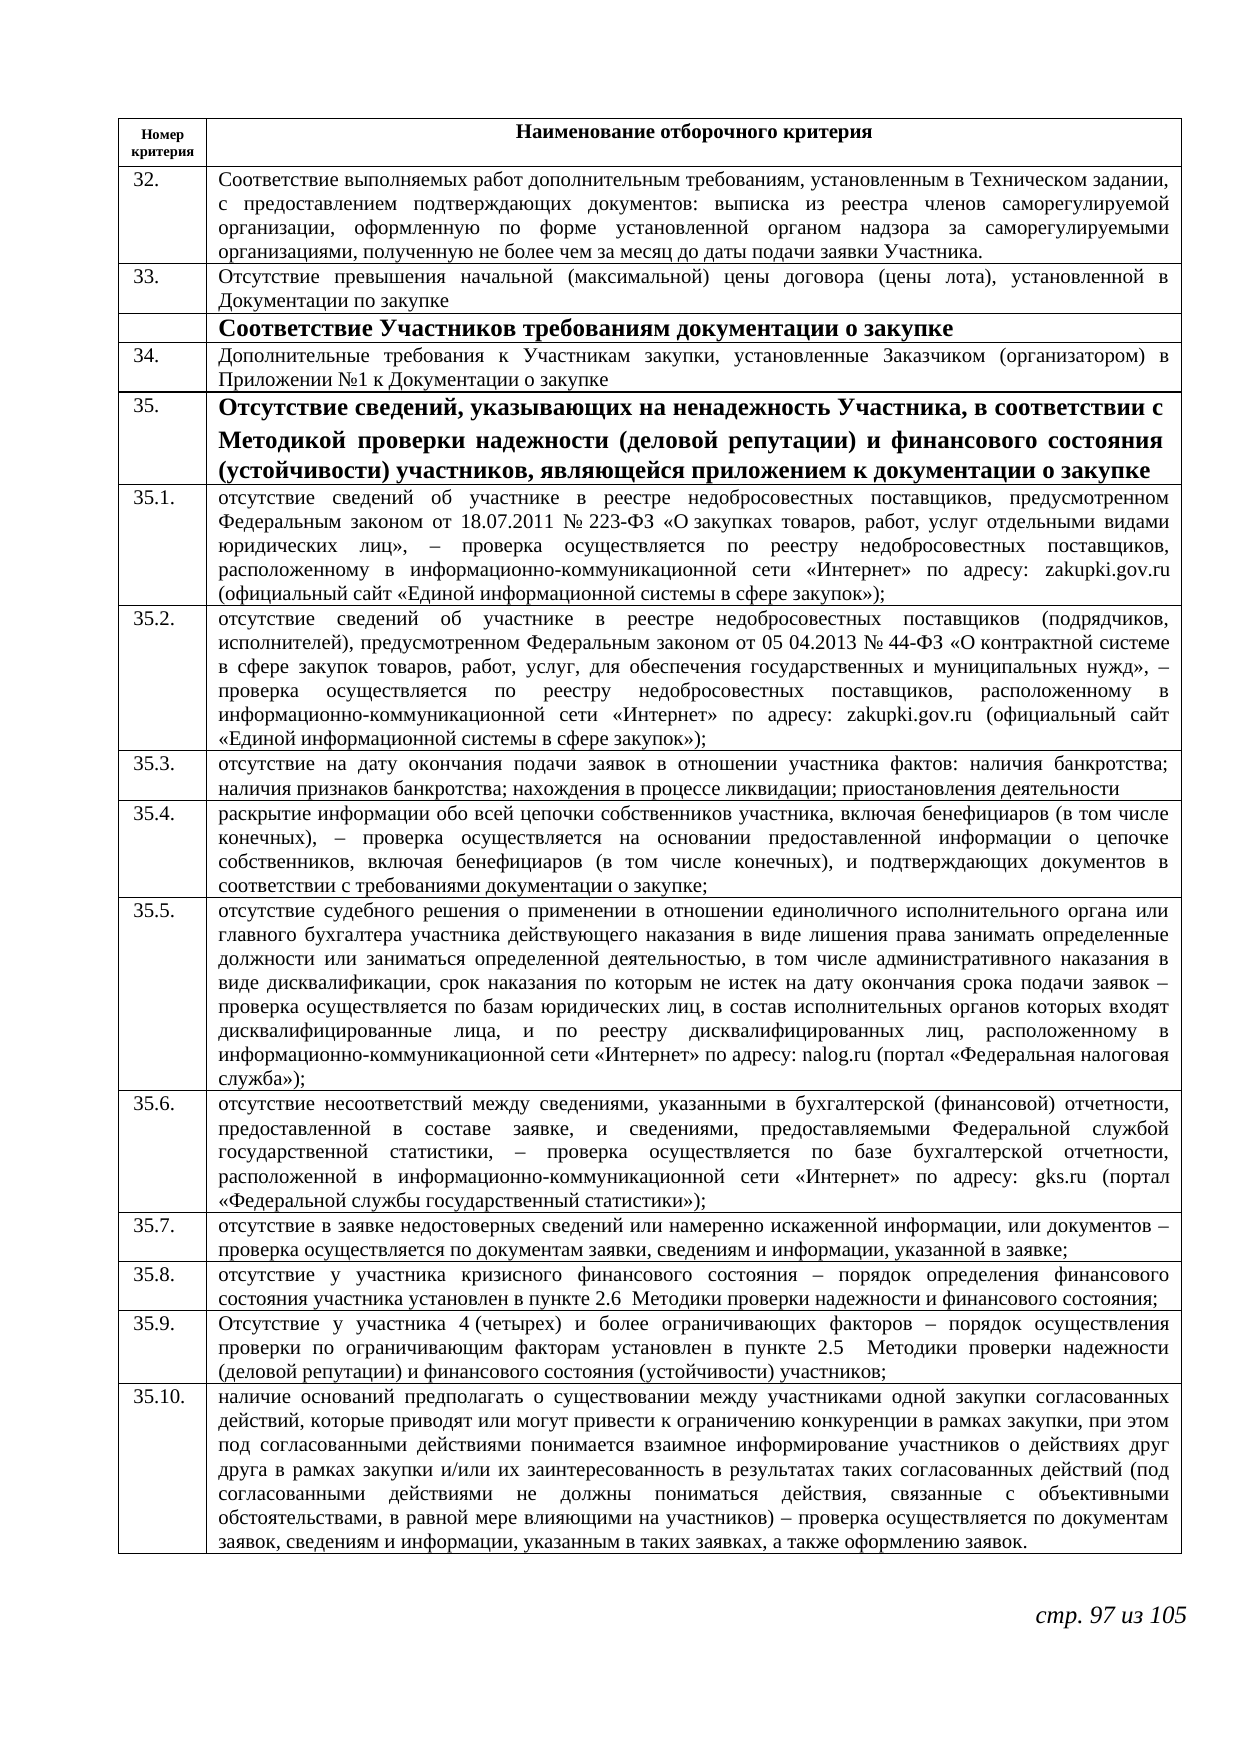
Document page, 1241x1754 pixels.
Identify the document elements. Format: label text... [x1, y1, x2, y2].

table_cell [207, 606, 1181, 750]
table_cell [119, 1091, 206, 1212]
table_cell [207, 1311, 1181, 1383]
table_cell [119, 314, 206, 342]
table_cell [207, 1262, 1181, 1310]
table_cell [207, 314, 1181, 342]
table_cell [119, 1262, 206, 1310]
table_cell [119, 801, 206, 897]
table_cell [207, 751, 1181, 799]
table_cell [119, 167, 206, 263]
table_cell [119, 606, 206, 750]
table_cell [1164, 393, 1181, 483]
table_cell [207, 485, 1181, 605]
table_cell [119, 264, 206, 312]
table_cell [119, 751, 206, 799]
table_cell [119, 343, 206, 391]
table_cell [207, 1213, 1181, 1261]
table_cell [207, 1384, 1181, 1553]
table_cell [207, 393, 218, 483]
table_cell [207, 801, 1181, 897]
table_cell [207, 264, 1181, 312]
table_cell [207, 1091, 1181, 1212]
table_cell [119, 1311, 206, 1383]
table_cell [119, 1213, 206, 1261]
table_header Номер критерия [119, 119, 206, 166]
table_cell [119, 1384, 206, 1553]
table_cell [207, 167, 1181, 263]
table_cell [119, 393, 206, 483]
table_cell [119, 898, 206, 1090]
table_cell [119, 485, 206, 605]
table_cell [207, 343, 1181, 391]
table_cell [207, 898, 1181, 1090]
table_header Наименование отборочного критерия [207, 119, 1181, 166]
